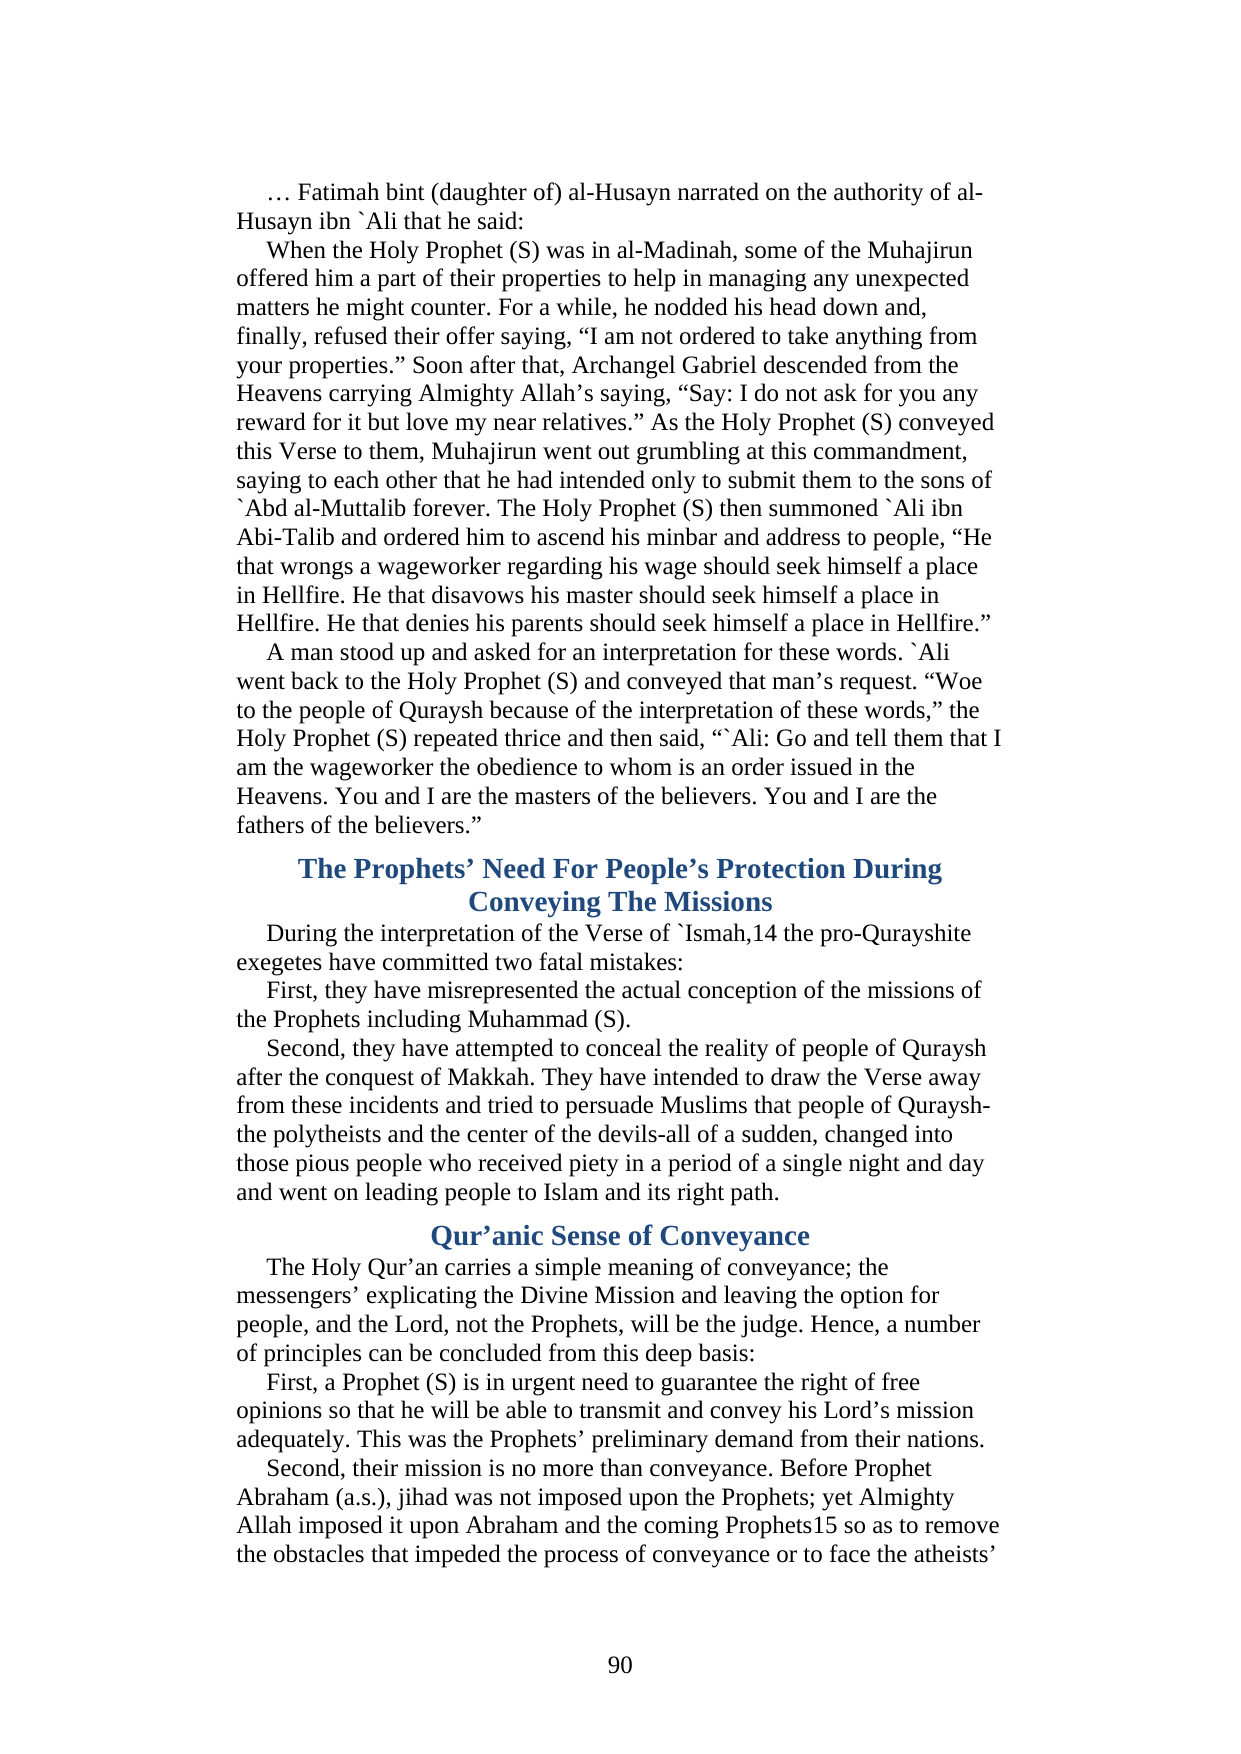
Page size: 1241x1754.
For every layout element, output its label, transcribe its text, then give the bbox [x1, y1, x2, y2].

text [236, 1453, 1004, 1568]
text A man stood up and asked for an interpretation for these words. `Ali went back to the Holy Prophet (S) and conveyed that man’s request. “Woe to the people of Quraysh because of the interpretation of these words,” the Holy Prophet (S) repeated thrice and then said, “`Ali: Go and tell them that I am the wageworker the obedience to whom is an order issued in the Heavens. You and I are the masters of the believers. You and I are the fathers of the believers.” [236, 637, 1004, 838]
subtitle The Prophets’ Need For People’s Protection During Conveying The Missions [236, 851, 1004, 918]
text When the Holy Prophet (S) was in al-Madinah, some of the Muhajirun offered him a part of their properties to help in managing any unexpected matters he might counter. For a while, he nodded his head down and, finally, refused their offer saying, “I am not ordered to take anything from your properties.” Soon after that, Archangel Gabriel descended from the Heavens carrying Almighty Allah’s saying, “Say: I do not ask for you any reward for it but love my near relatives.” As the Holy Prophet (S) conveyed this Verse to them, Muhajirun went out grumbling at this commandment, saying to each other that he had intended only to submit them to the sons of `Abd al-Muttalib forever. The Holy Prophet (S) then summoned `Ali ibn Abi-Talib and ordered him to ascend his minbar and address to people, “He that wrongs a wageworker regarding his wage should seek himself a place in Hellfire. He that disavows his master should seek himself a place in Hellfire. He that denies his parents should seek himself a place in Hellfire.” [236, 235, 1004, 637]
text Second, they have attempted to conceal the reality of people of Quraysh after the conquest of Makkah. They have intended to draw the Verse away from these incidents and tried to persuade Muslims that people of Quraysh-the polytheists and the center of the devils-all of a sudden, changed into those pious people who received piety in a period of a single night and day and went on leading people to Islam and its right path. [236, 1033, 1004, 1206]
text … Fatimah bint (daughter of) al-Husayn narrated on the authority of al-Husayn ibn `Ali that he said: [236, 177, 1004, 235]
text First, they have misrepresented the actual conception of the missions of the Prophets including Muhammad (S). [236, 976, 1004, 1033]
text The Holy Qur’an carries a simple meaning of conveyance; the messengers’ explicating the Divine Mission and leaving the option for people, and the Lord, not the Prophets, will be the judge. Hence, a number of principles can be concluded from this deep basis: [236, 1252, 1004, 1367]
text During the interpretation of the Verse of `Ismah,14 the pro-Qurayshite exegetes have committed two fatal mistakes: [236, 918, 1004, 976]
text First, a Prophet (S) is in urgent need to guarantee the right of free opinions so that he will be able to transmit and convey his Lord’s mission adequately. This was the Prophets’ preliminary demand from their nations. [236, 1367, 1004, 1453]
subtitle Qur’anic Sense of Conveyance [236, 1218, 1004, 1252]
